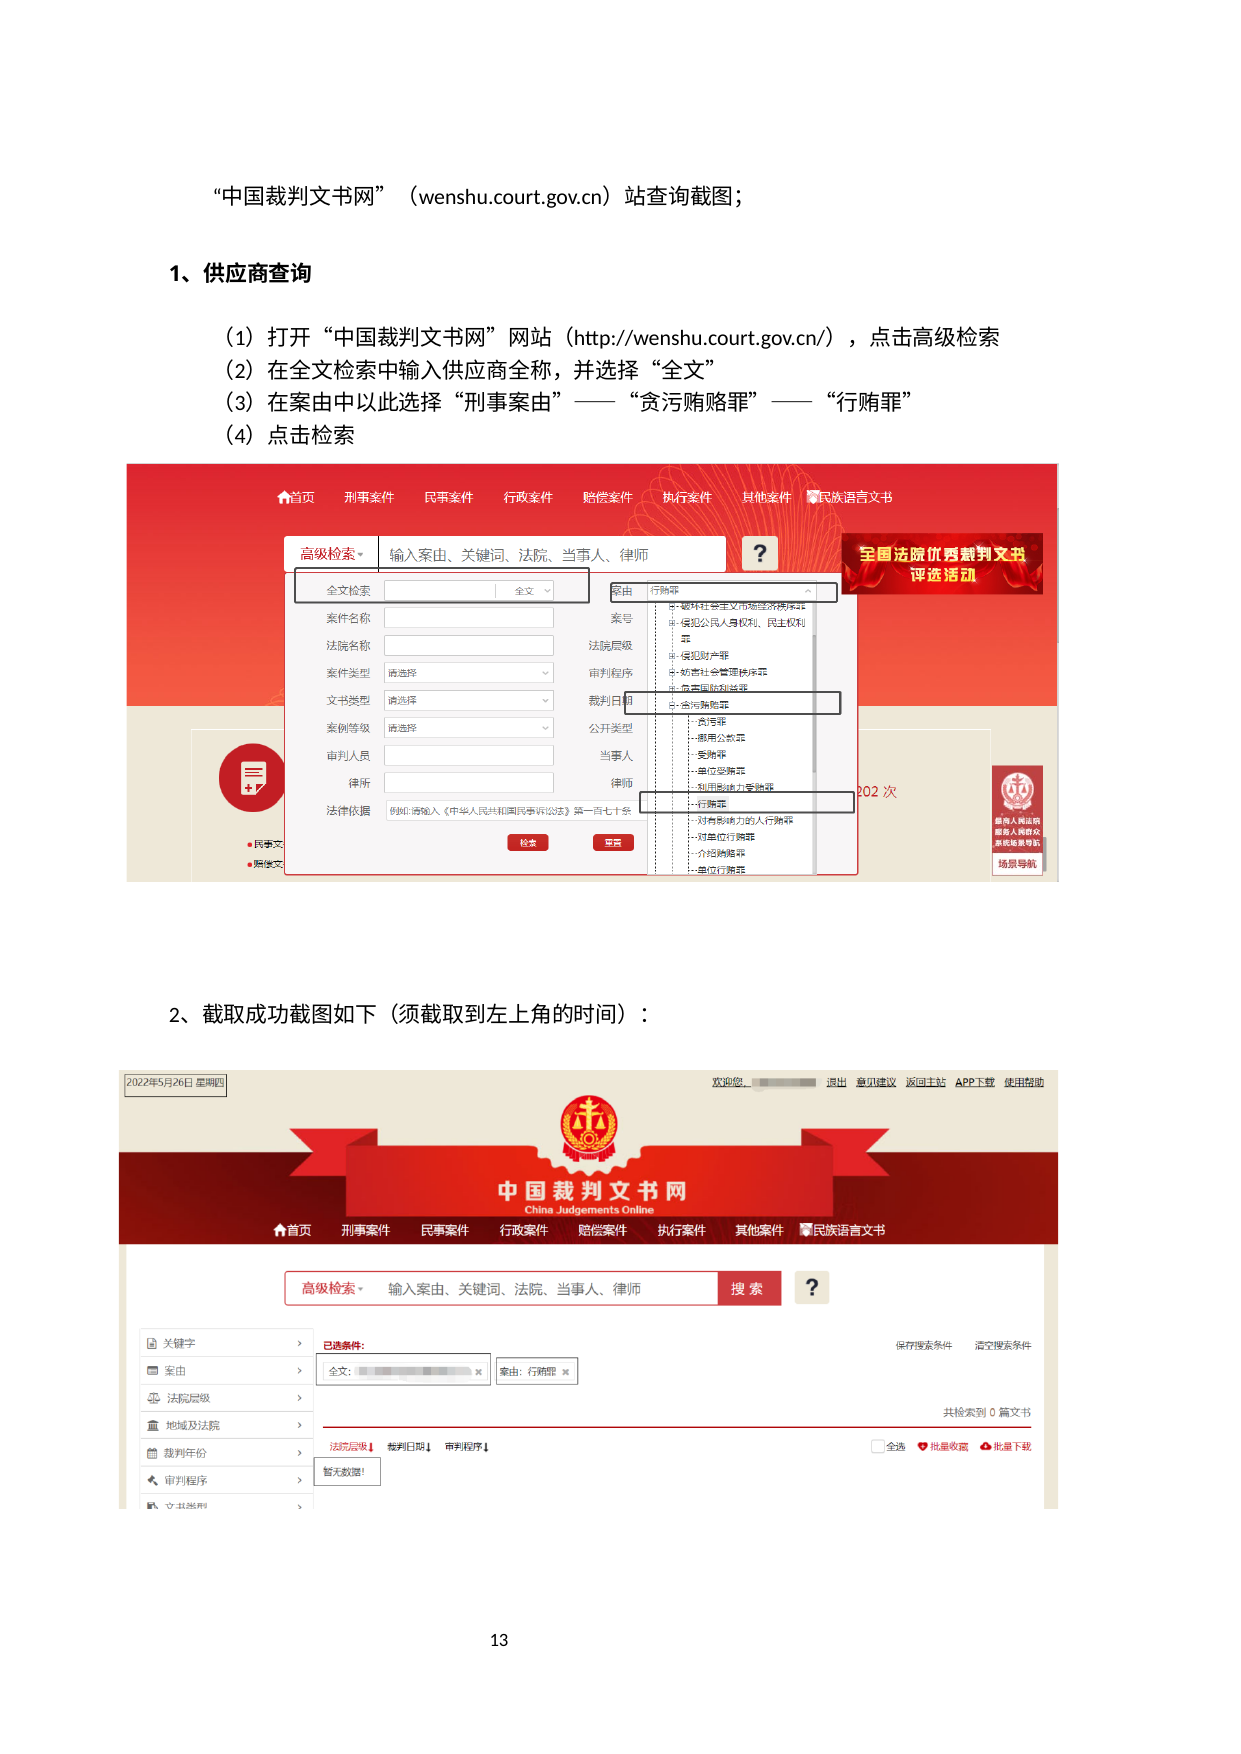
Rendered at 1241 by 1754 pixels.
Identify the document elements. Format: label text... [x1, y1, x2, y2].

text （3）在案由中以此选择“刑事案由”——“贪污贿赂罪”——“行贿罪” [169, 385, 1110, 417]
picture [118, 1070, 1059, 1509]
text （4）点击检索 [169, 417, 1110, 450]
text 2、截取成功截图如下（须截取到左上角的时间）： [169, 997, 1110, 1029]
text 1、供应商查询 [169, 256, 1110, 288]
text （1）打开“中国裁判文书网”网站（http://wenshu.court.gov.cn/），点击高级检索 [169, 320, 1110, 352]
text （2）在全文检索中输入供应商全称，并选择“全文” [169, 352, 1110, 385]
picture [126, 463, 1059, 882]
text “中国裁判文书网”（wenshu.court.gov.cn）站查询截图； [212, 178, 1110, 211]
